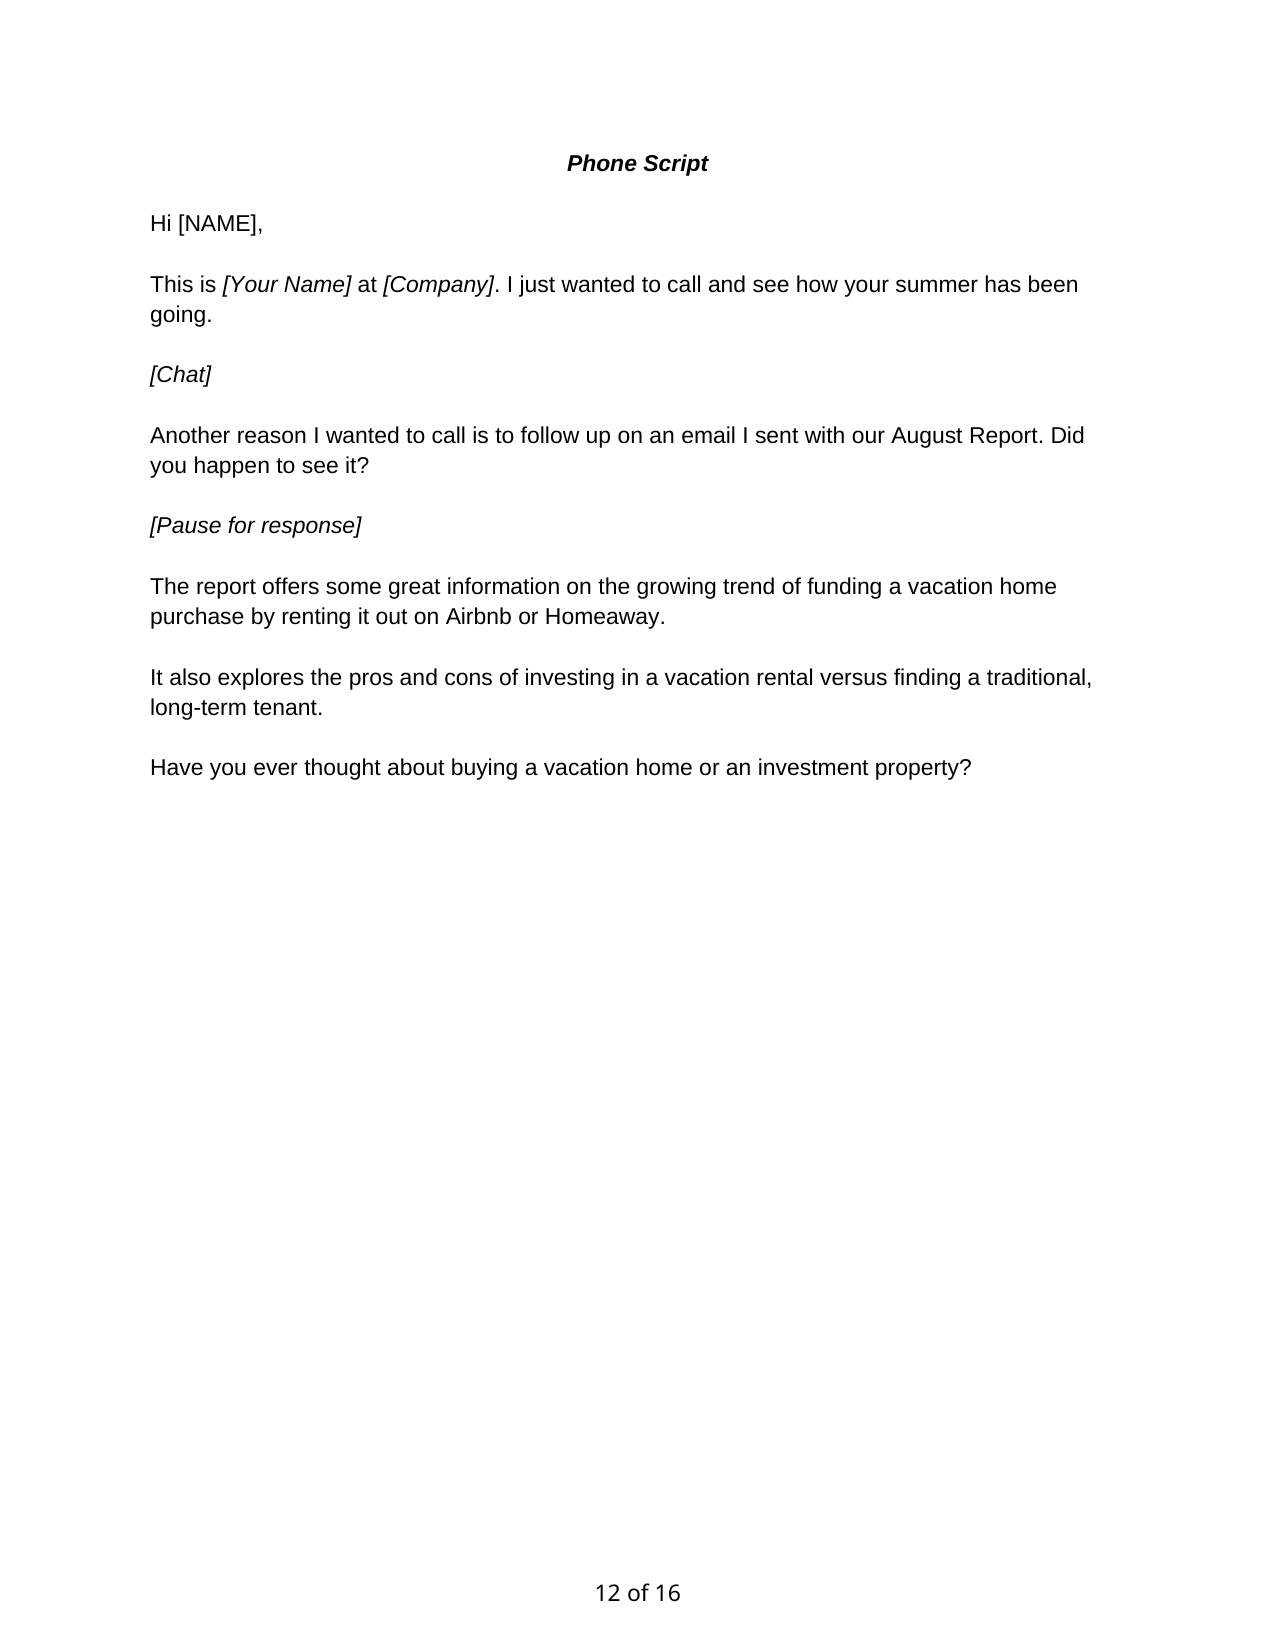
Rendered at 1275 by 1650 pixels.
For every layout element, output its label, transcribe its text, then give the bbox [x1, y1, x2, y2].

text Hi [NAME], [150, 210, 1125, 237]
text Have you ever thought about buying a vacation home or an investment property? [150, 754, 1125, 781]
text Another reason I wanted to call is to follow up on an email I sent with our August Report. Did you happen to see it? [150, 422, 1125, 478]
text The report offers some great information on the growing trend of funding a vacation home purchase by renting it out on Airbnb or Homeaway. [150, 573, 1125, 629]
text [Chat] [150, 361, 1125, 388]
subtitle Phone Script [150, 150, 1125, 176]
text This is [Your Name] at [Company]. I just wanted to call and see how your summer has been going. [150, 271, 1125, 327]
text It also explores the pros and cons of investing in a vacation rental versus finding a traditional, long-term tenant. [150, 663, 1125, 720]
text [Pause for response] [150, 512, 1125, 539]
